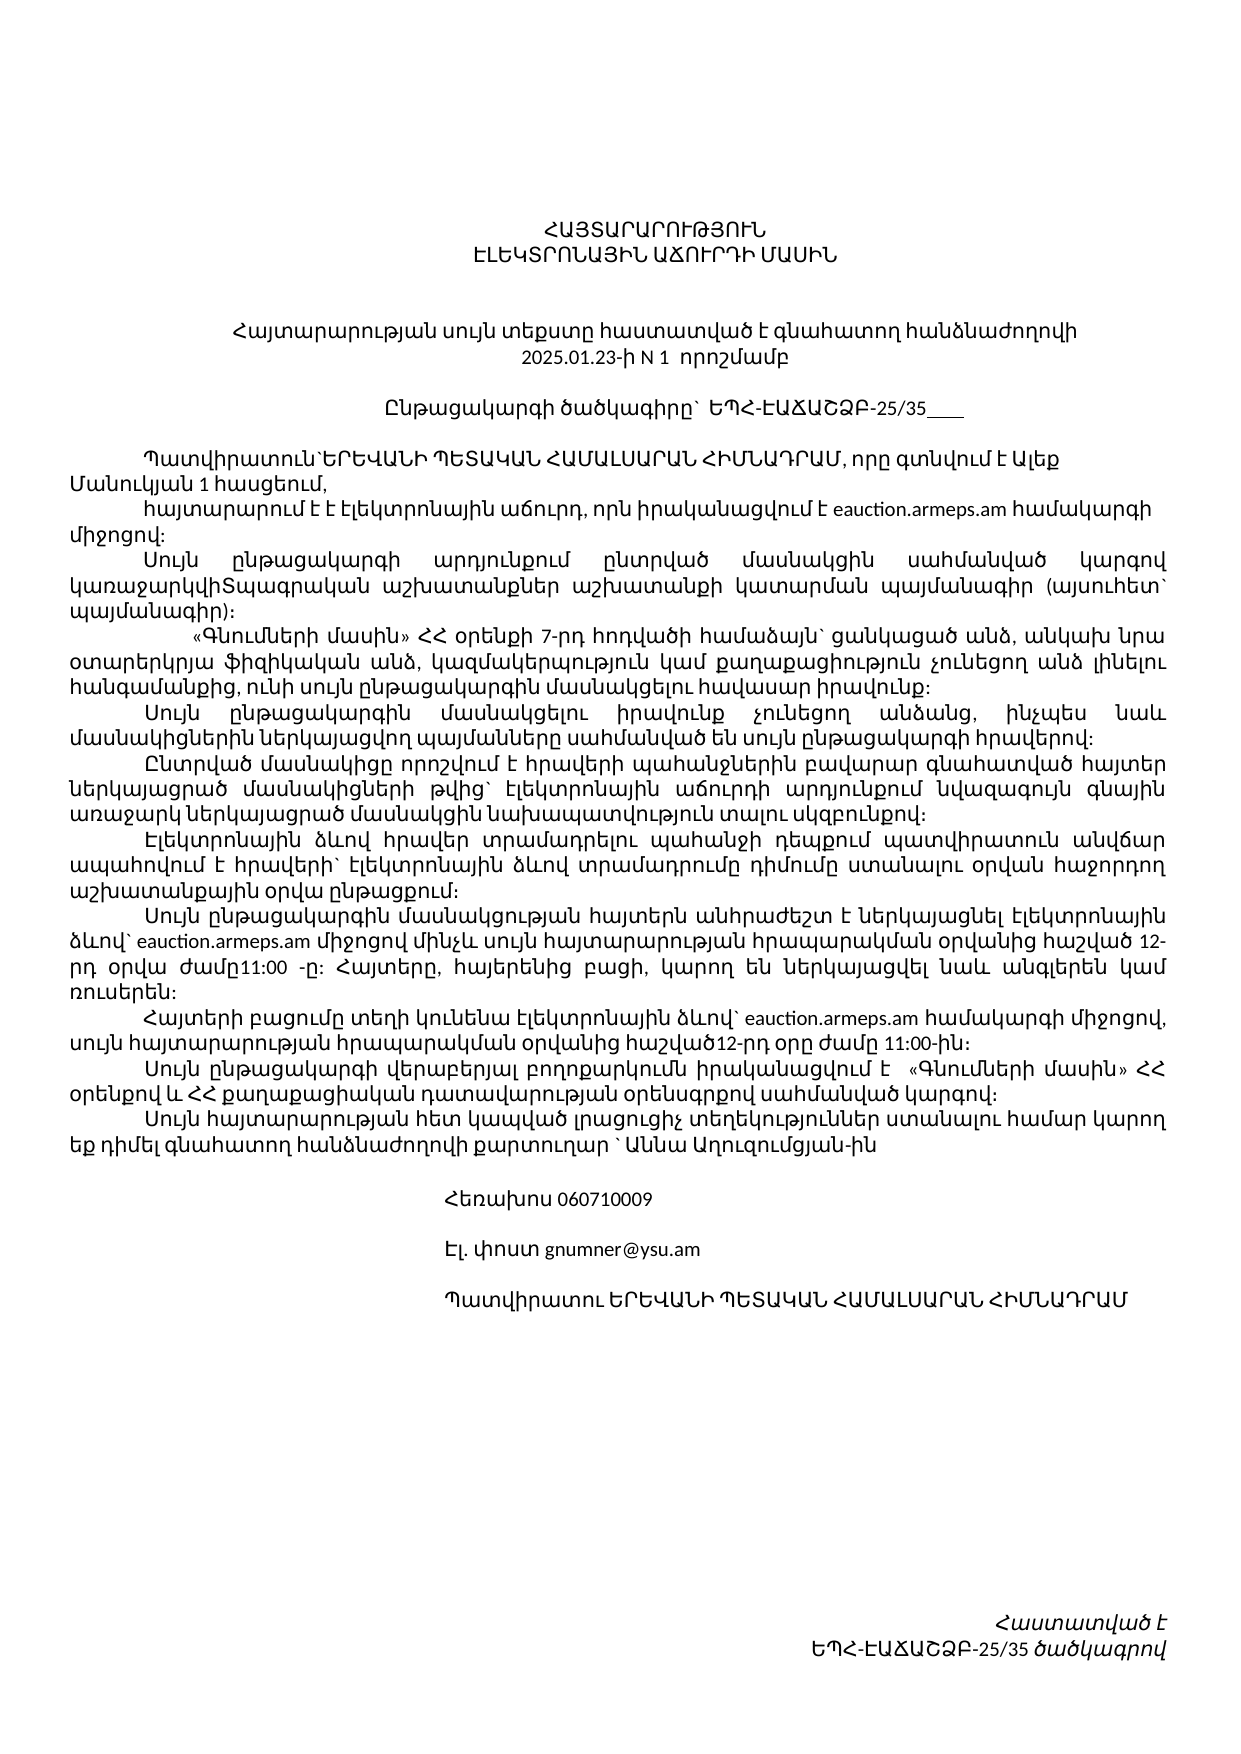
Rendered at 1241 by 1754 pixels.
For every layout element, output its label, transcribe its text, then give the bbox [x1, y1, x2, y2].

text Հաստատված է [69, 1611, 1167, 1636]
text Էլեկտրոնային ձևով հրավեր տրամադրելու պահանջի դեպքում պատվիրատուն անվճար ապահովում է հրավերի` էլեկտրոնային ձևով տրամադրումը դիմումը ստանալու օրվան հաջորդող աշխատանքային օրվա ընթացքում։ [69, 827, 1167, 903]
text Պատվիրատու ԵՐԵՎԱՆԻ ՊԵՏԱԿԱՆ ՀԱՄԱԼՍԱՐԱՆ ՀԻՄՆԱԴՐԱՄ [69, 1287, 1167, 1313]
text հայտարարում է է էլեկտրոնային աճուրդ, որն իրականացվում է eauction.armeps.am համակարգի միջոցով: [69, 497, 1167, 547]
text Հայտերի բացումը տեղի կունենա էլեկտրոնային ձևով` eauction.armeps.am համակարգի միջոցով, սույն հայտարարության հրապարակման օրվանից հաշված12-րդ օրը ժամը 11:00-ին։ [69, 1005, 1167, 1056]
text Սույն ընթացակարգին մասնակցելու իրավունք չունեցող անձանց, ինչպես նաև մասնակիցներին ներկայացվող պայմանները սահմանված են սույն ընթացակարգի հրավերով: [69, 700, 1167, 751]
text Պատվիրատուն`ԵՐԵՎԱՆԻ ՊԵՏԱԿԱՆ ՀԱՄԱԼՍԱՐԱՆ ՀԻՄՆԱԴՐԱՄ, որը գտնվում է Ալեք Մանուկյան 1 հասցեում, [69, 446, 1167, 497]
text 2025.01.23 -ի N 1 որոշմամբ [69, 344, 1167, 369]
text Էլ. փոստ gnumner@ysu.am [69, 1237, 1167, 1262]
text «Գնումների մասին» ՀՀ օրենքի 7-րդ հոդվածի համաձայն` ցանկացած անձ, անկախ նրա օտարերկրյա ֆիզիկական անձ, կազմակերպություն կամ քաղաքացիություն չունեցող անձ լինելու հանգամանքից, ունի սույն ընթացակարգին մասնակցելու հավասար իրավունք: [69, 624, 1167, 700]
text Ընտրված մասնակիցը որոշվում է հրավերի պահանջներին բավարար գնահատված հայտեր ներկայացրած մասնակիցների թվից` էլեկտրոնային աճուրդի արդյունքում նվազագույն գնային առաջարկ ներկայացրած մասնակցին նախապատվություն տալու սկզբունքով։ [69, 751, 1167, 827]
text Հայտարարության սույն տեքստը հաստատված է գնահատող հանձնաժողովի [69, 319, 1167, 344]
text ԵՊՀ-ԷԱՃԱՇՁԲ-25/35 ծածկագրով [69, 1636, 1167, 1661]
text ԷԼԵԿՏՐՈՆԱՅԻՆ ԱՃՈՒՐԴԻ ՄԱՍԻՆ [69, 242, 1167, 268]
text Սույն ընթացակարգի արդյունքում ընտրված մասնակցին սահմանված կարգով կառաջարկվիՏպագրական աշխատանքներ աշխատանքի կատարման պայմանագիր (այսուհետ` պայմանագիր)։ [69, 547, 1167, 624]
text Սույն հայտարարության հետ կապված լրացուցիչ տեղեկություններ ստանալու համար կարող եք դիմել գնահատող հանձնաժողովի քարտուղար ` Աննա Աղուզումցյան-ին [69, 1107, 1167, 1157]
text Ընթացակարգի ծածկագիրը` ԵՊՀ-ԷԱՃԱՇՁԲ-25/35 [69, 395, 1167, 420]
text Սույն ընթացակարգին մասնակցության հայտերն անհրաժեշտ է ներկայացնել էլեկտրոնային ձևով` eauction.armeps.am միջոցով մինչև սույն հայտարարության հրապարակման օրվանից հաշված 12-րդ օրվա ժամը11:00 -ը: Հայտերը, հայերենից բացի, կարող են ներկայացվել նաև անգլերեն կամ ռուսերեն: [69, 903, 1167, 1005]
text Սույն ընթացակարգի վերաբերյալ բողոքարկումն իրականացվում է «Գնումների մասին» ՀՀ օրենքով և ՀՀ քաղաքացիական դատավարության օրենսգրքով սահմանված կարգով։ [69, 1056, 1167, 1107]
text Հեռախոս 060710009 [69, 1186, 1167, 1211]
text ՀԱՅՏԱՐԱՐՈՒԹՅՈՒՆ [69, 217, 1167, 242]
